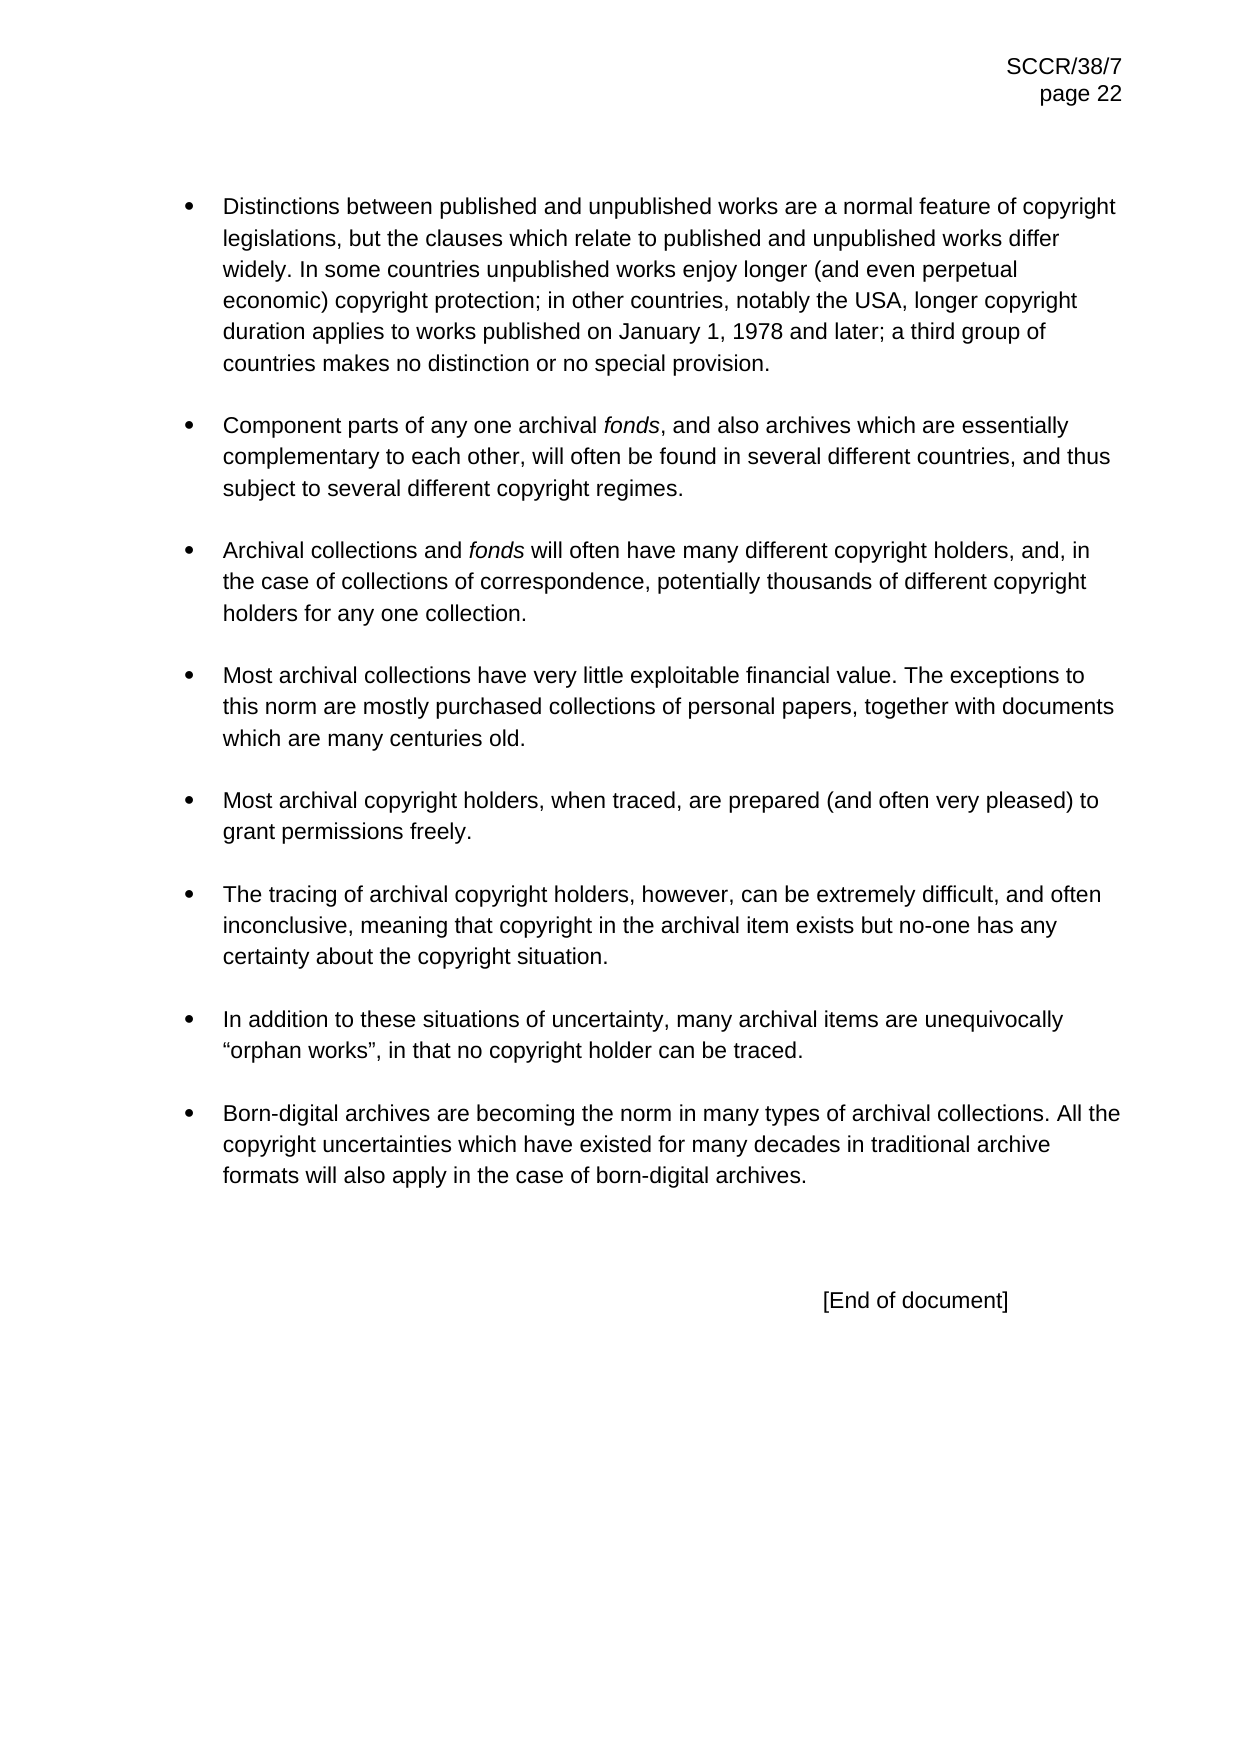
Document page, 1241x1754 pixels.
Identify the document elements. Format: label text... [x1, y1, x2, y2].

list Born-digital archives are becoming the norm in many types of archival collections. All the copyright uncertainties which have existed for many decades in traditional archive formats will also apply in the case of born-digital archives. [185, 1096, 1122, 1190]
text [End of document] [823, 1283, 1122, 1315]
list Distinctions between published and unpublished works are a normal feature of copyright legislations, but the clauses which relate to published and unpublished works differ widely. In some countries unpublished works enjoy longer (and even perpetual economic) copyright protection; in other countries, notably the USA, longer copyright duration applies to works published on January 1, 1978 and later; a third group of countries makes no distinction or no special provision. [185, 190, 1122, 377]
list Most archival copyright holders, when traced, are prepared (and often very pleased) to grant permissions freely. [185, 783, 1122, 846]
list The tracing of archival copyright holders, however, can be extremely difficult, and often inconclusive, meaning that copyright in the archival item exists but no-one has any certainty about the copyright situation. [185, 877, 1122, 971]
list Archival collections and fonds will often have many different copyright holders, and, in the case of collections of correspondence, potentially thousands of different copyright holders for any one collection. [185, 533, 1122, 627]
list Component parts of any one archival fonds, and also archives which are essentially complementary to each other, will often be found in several different countries, and thus subject to several different copyright regimes. [185, 408, 1122, 502]
list In addition to these situations of uncertainty, many archival items are unequivocally “orphan works”, in that no copyright holder can be traced. [185, 1002, 1122, 1065]
list Most archival collections have very little exploitable financial value. The exceptions to this norm are mostly purchased collections of personal papers, together with documents which are many centuries old. [185, 658, 1122, 752]
